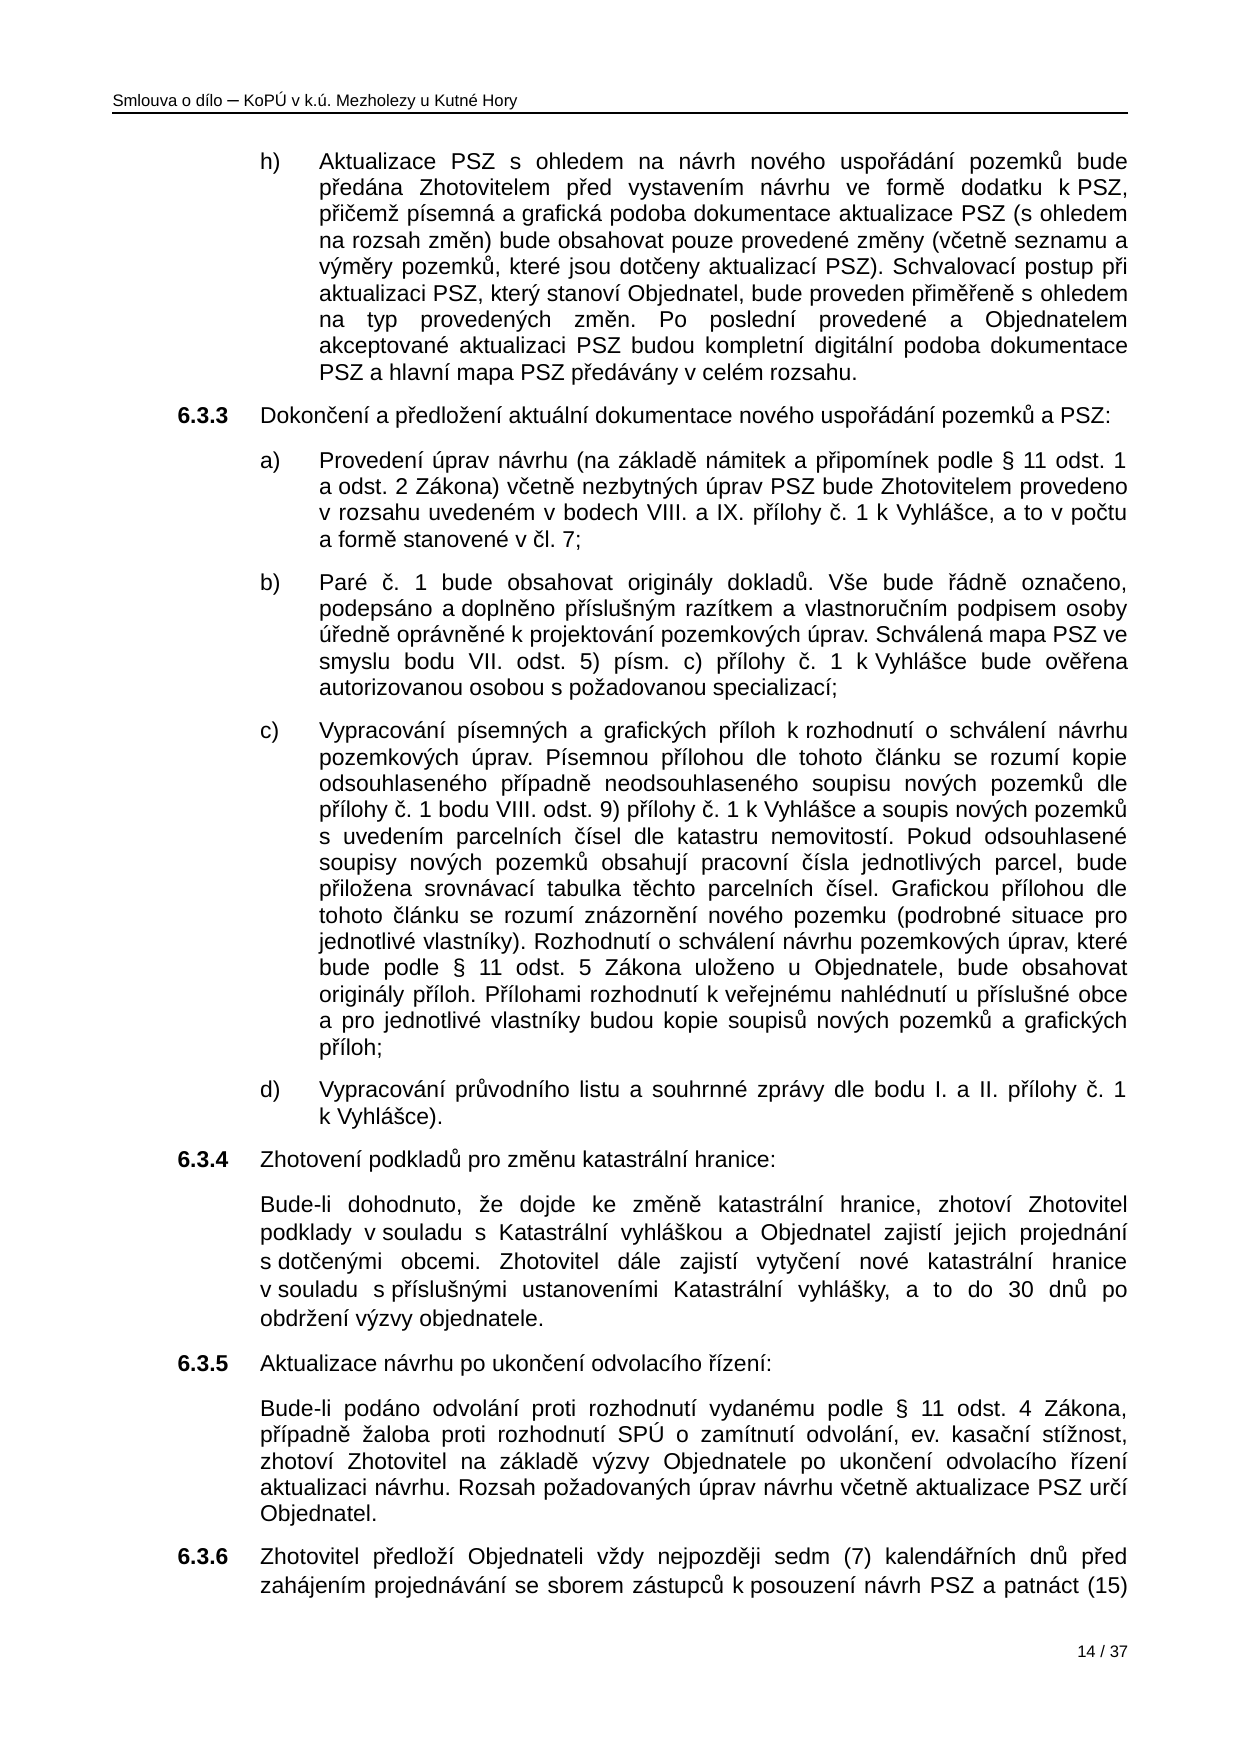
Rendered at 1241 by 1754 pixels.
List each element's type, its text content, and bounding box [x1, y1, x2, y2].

list Vypracování písemných a grafických příloh k rozhodnutí o schválení návrhu pozemkových úprav. Písemnou přílohou dle tohoto článku se rozumí kopie odsouhlaseného případně neodsouhlaseného soupisu nových pozemků dle přílohy č. 1 bodu VIII. odst. 9) přílohy č. 1 k Vyhlášce a soupis nových pozemků s uvedením parcelních čísel dle katastru nemovitostí. Pokud odsouhlasené soupisy nových pozemků obsahují pracovní čísla jednotlivých parcel, bude přiložena srovnávací tabulka těchto parcelních čísel. Grafickou přílohou dle tohoto článku se rozumí znázornění nového pozemku (podrobné situace pro jednotlivé vlastníky). Rozhodnutí o schválení návrhu pozemkových úprav, které bude podle § 11 odst. 5 Zákona uloženo u Objednatele, bude obsahovat originály příloh. Přílohami rozhodnutí k veřejnému nahlédnutí u příslušné obce a pro jednotlivé vlastníky budou kopie soupisů nových pozemků a grafických příloh; [260, 717, 1128, 1060]
text Zhotovení podkladů pro změnu katastrální hranice: [177, 1146, 1128, 1172]
list Paré č. 1 bude obsahovat originály dokladů. Vše bude řádně označeno, podepsáno a doplněno příslušným razítkem a vlastnoručním podpisem osoby úředně oprávněné k projektování pozemkových úprav. Schválená mapa PSZ ve smyslu bodu VII. odst. 5) písm. c) přílohy č. 1 k Vyhlášce bude ověřena autorizovanou osobou s požadovanou specializací; [260, 569, 1128, 701]
list Aktualizace PSZ s ohledem na návrh nového uspořádání pozemků bude předána Zhotovitelem před vystavením návrhu ve formě dodatku k PSZ, přičemž písemná a grafická podoba dokumentace aktualizace PSZ (s ohledem na rozsah změn) bude obsahovat pouze provedené změny (včetně seznamu a výměry pozemků, které jsou dotčeny aktualizací PSZ). Schvalovací postup při aktualizaci PSZ, který stanoví Objednatel, bude proveden přiměřeně s ohledem na typ provedených změn. Po poslední provedené a Objednatelem akceptované aktualizaci PSZ budou kompletní digitální podoba dokumentace PSZ a hlavní mapa PSZ předávány v celém rozsahu. [260, 148, 1128, 385]
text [177, 1543, 1128, 1598]
text Dokončení a předložení aktuální dokumentace nového uspořádání pozemků a PSZ: [177, 402, 1128, 428]
list Vypracování průvodního listu a souhrnné zprávy dle bodu I. a II. přílohy č. 1 k Vyhlášce). [260, 1076, 1128, 1129]
list Provedení úprav návrhu (na základě námitek a připomínek podle § 11 odst. 1 a odst. 2 Zákona) včetně nezbytných úprav PSZ bude Zhotovitelem provedeno v rozsahu uvedeném v bodech VIII. a IX. přílohy č. 1 k Vyhlášce, a to v počtu a formě stanovené v čl. 7; [260, 447, 1128, 552]
list Bude-li dohodnuto, že dojde ke změně katastrální hranice, zhotoví Zhotovitel podklady v souladu s Katastrální vyhláškou a Objednatel zajistí jejich projednání s dotčenými obcemi. Zhotovitel dále zajistí vytyčení nové katastrální hranice v souladu s příslušnými ustanoveními Katastrální vyhlášky, a to do 30 dnů po obdržení výzvy objednatele. [260, 1191, 1128, 1331]
text Aktualizace návrhu po ukončení odvolacího řízení: [177, 1350, 1128, 1376]
list Bude-li podáno odvolání proti rozhodnutí vydanému podle § 11 odst. 4 Zákona, případně žaloba proti rozhodnutí SPÚ o zamítnutí odvolání, ev. kasační stížnost, zhotoví Zhotovitel na základě výzvy Objednatele po ukončení odvolacího řízení aktualizaci návrhu. Rozsah požadovaných úprav návrhu včetně aktualizace PSZ určí Objednatel. [260, 1395, 1128, 1527]
